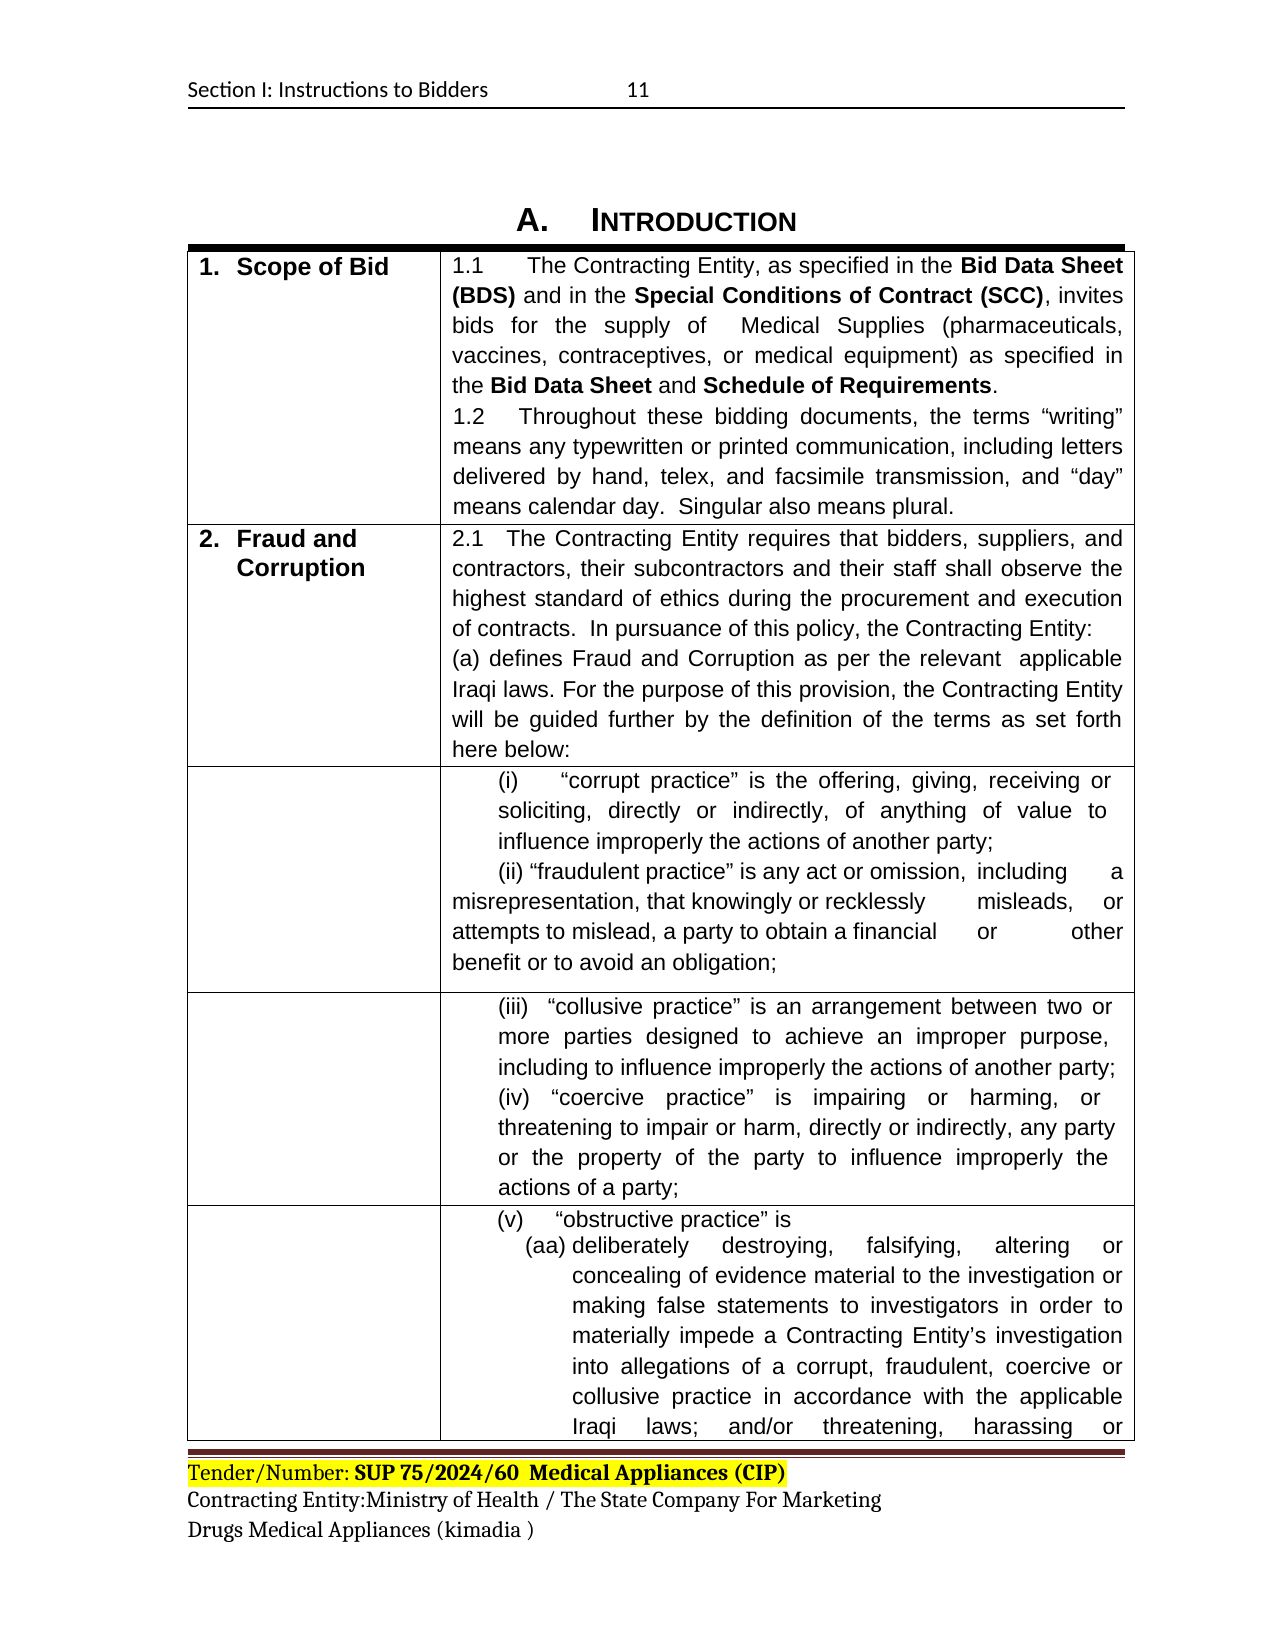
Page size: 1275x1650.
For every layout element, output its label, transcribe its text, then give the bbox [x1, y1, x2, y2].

table_cell (i) “corrupt practice” is the offering, giving, receiving or soliciting, directly or indirectly, of anything of value to influence improperly the actions of another party; (ii) “fraudulent practice” is any act or omission, including a misrepresentation, that knowingly or recklessly misleads, or attempts to mislead, a party to obtain a financial or other benefit or to avoid an obligation; [441, 767, 1134, 992]
table_cell [188, 767, 440, 992]
table_cell 2. Fraud and Corruption [188, 525, 440, 766]
table_header 1.1 The Contracting Entity, as specified in the Bid Data Sheet (BDS) and in the Special Conditions of Contract (SCC), invites bids for the supply of Medical Supplies (pharmaceuticals, vaccines, contraceptives, or medical equipment) as specified in the Bid Data Sheet and Schedule of Requirements. 1.2 Throughout these bidding documents, the terms “writing” means any typewritten or printed communication, including letters delivered by hand, telex, and facsimile transmission, and “day” means calendar day. Singular also means plural. [441, 252, 1134, 523]
table_cell 2.1 The Contracting Entity requires that bidders, suppliers, and contractors, their subcontractors and their staff shall observe the highest standard of ethics during the procurement and execution of contracts. In pursuance of this policy, the Contracting Entity: (a) defines Fraud and Corruption as per the relevant applicable Iraqi laws. For the purpose of this provision, the Contracting Entity will be guided further by the definition of the terms as set forth here below: [441, 525, 1134, 766]
table_cell [188, 993, 440, 1204]
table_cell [441, 1206, 1134, 1439]
table_header 1. Scope of Bid [188, 252, 440, 523]
table_cell [188, 1206, 440, 1439]
table_cell (iii) “collusive practice” is an arrangement between two or more parties designed to achieve an improper purpose, including to influence improperly the actions of another party; (iv) “coercive practice” is impairing or harming, or threatening to impair or harm, directly or indirectly, any party or the property of the party to influence improperly the actions of a party; [441, 993, 1134, 1204]
text A. Introduction [187, 199, 1125, 250]
